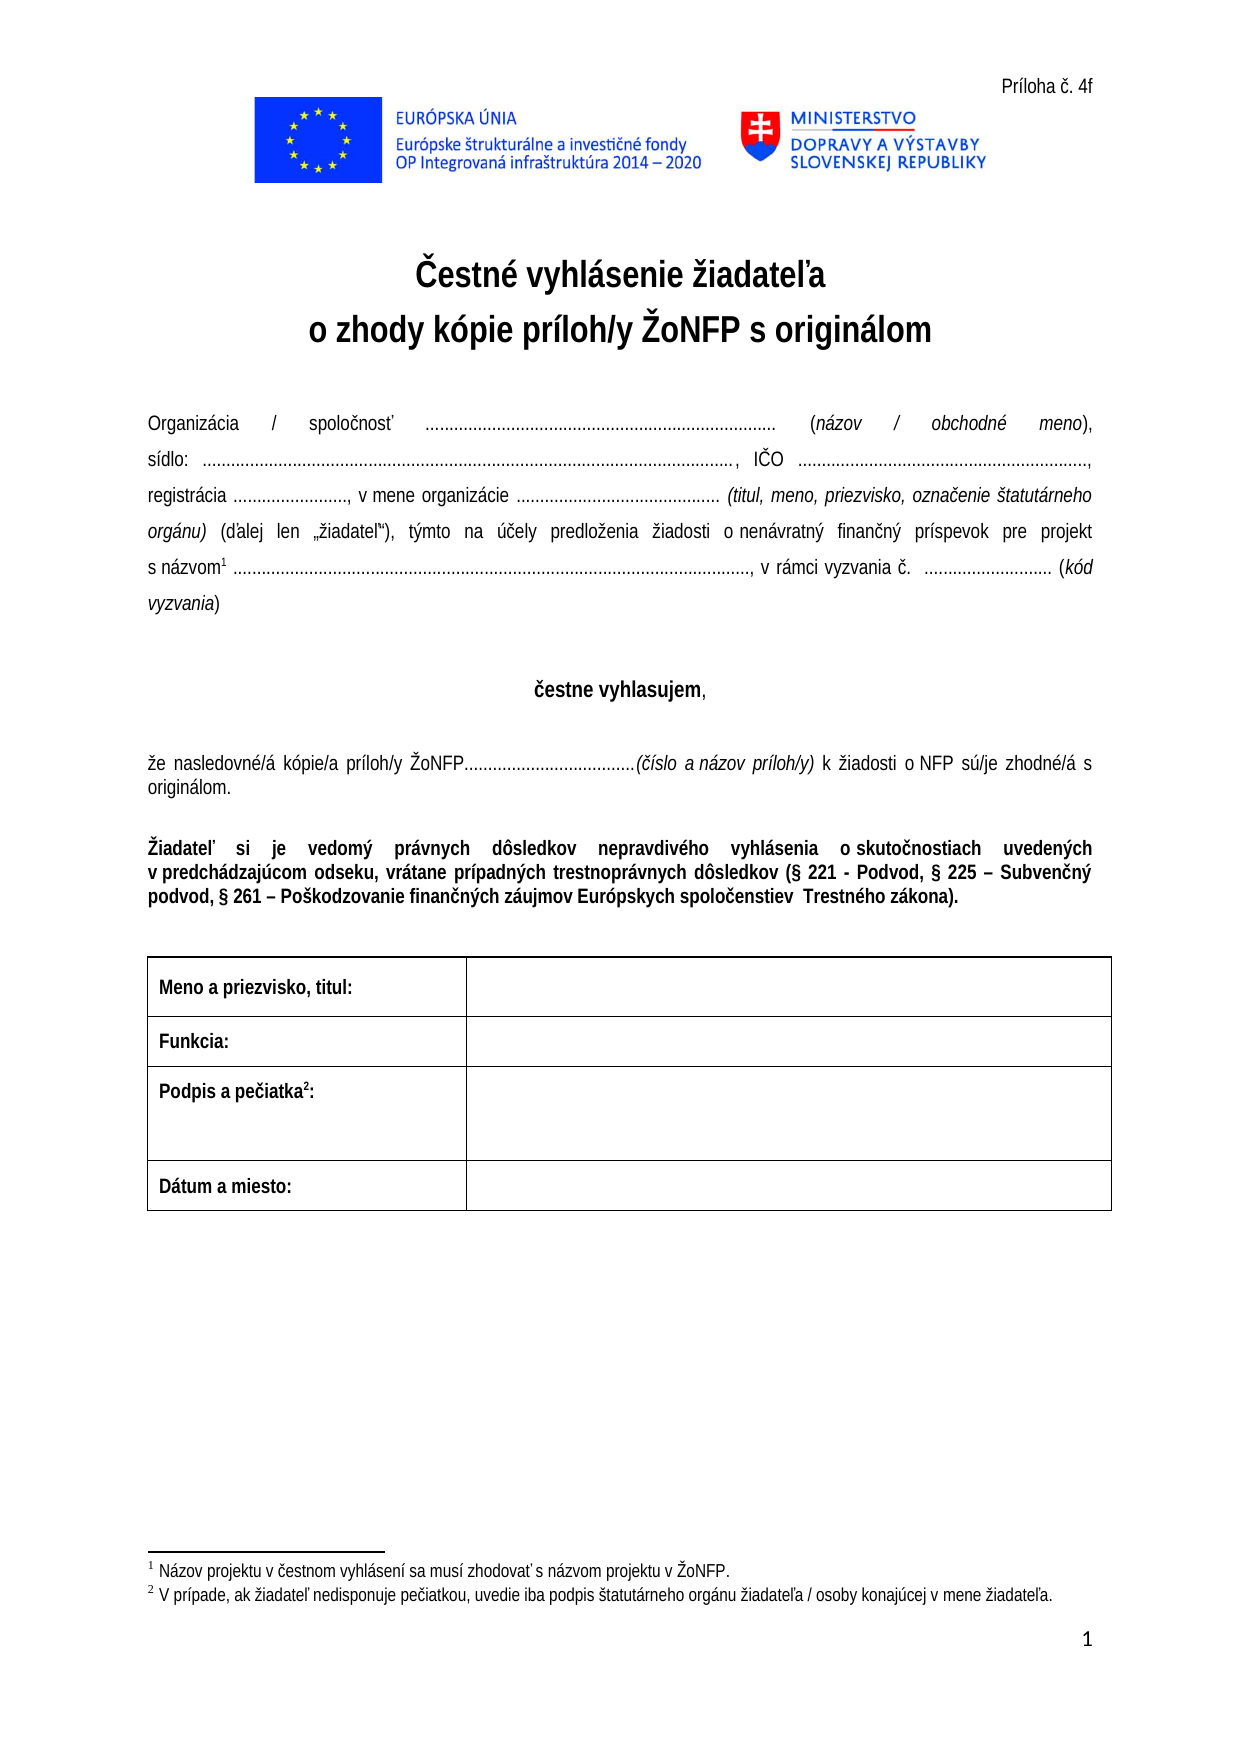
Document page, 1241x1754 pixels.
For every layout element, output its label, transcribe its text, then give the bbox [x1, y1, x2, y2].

table_header Meno a priezvisko, titul: [148, 958, 466, 1016]
table_cell [467, 1017, 1111, 1066]
text čestne vyhlasujem, [148, 676, 1093, 702]
table_cell [467, 1161, 1111, 1210]
table_cell Dátum a miesto: [148, 1161, 466, 1210]
table_cell Funkcia: [148, 1017, 466, 1066]
text Čestné vyhlásenie žiadateľa [148, 252, 1093, 295]
table_header [467, 958, 1111, 1016]
text Žiadateľ si je vedomý právnych dôsledkov nepravdivého vyhlásenia o skutočnostiach uvedených v predchádzajúcom odseku, vrátane prípadných trestnoprávnych dôsledkov (§ 221 - Podvod, § 225 – Subvenčný podvod, § 261 – Poškodzovanie finančných záujmov Európskych spoločenstiev Trestného zákona). [148, 836, 1093, 907]
text že nasledovné/á kópie/a príloh/y ŽoNFP....................................(číslo a názov príloh/y) k žiadosti o NFP sú/je zhodné/á s originálom. [148, 751, 1093, 799]
picture [254, 97, 986, 183]
table_cell [467, 1067, 1111, 1160]
table_cell Podpis a pečiatka: [148, 1067, 466, 1160]
text o zhody kópie príloh/y ŽoNFP s originálom [148, 307, 1093, 350]
text Organizácia / spoločnosť .......................................................................... (názov / obchodné meno), sídlo: ................................................................................................................, IČO ............................................................., registrácia ........................, v mene organizácie ........................................... (titul, meno, priezvisko, označenie štatutárneho orgánu) (ďalej len „žiadateľ“), týmto na účely predloženia žiadosti o nenávratný finančný príspevok pre projekt s názvom ............................................................................................................., v rámci vyzvania č. ........................... (kód vyzvania) [148, 411, 1093, 615]
